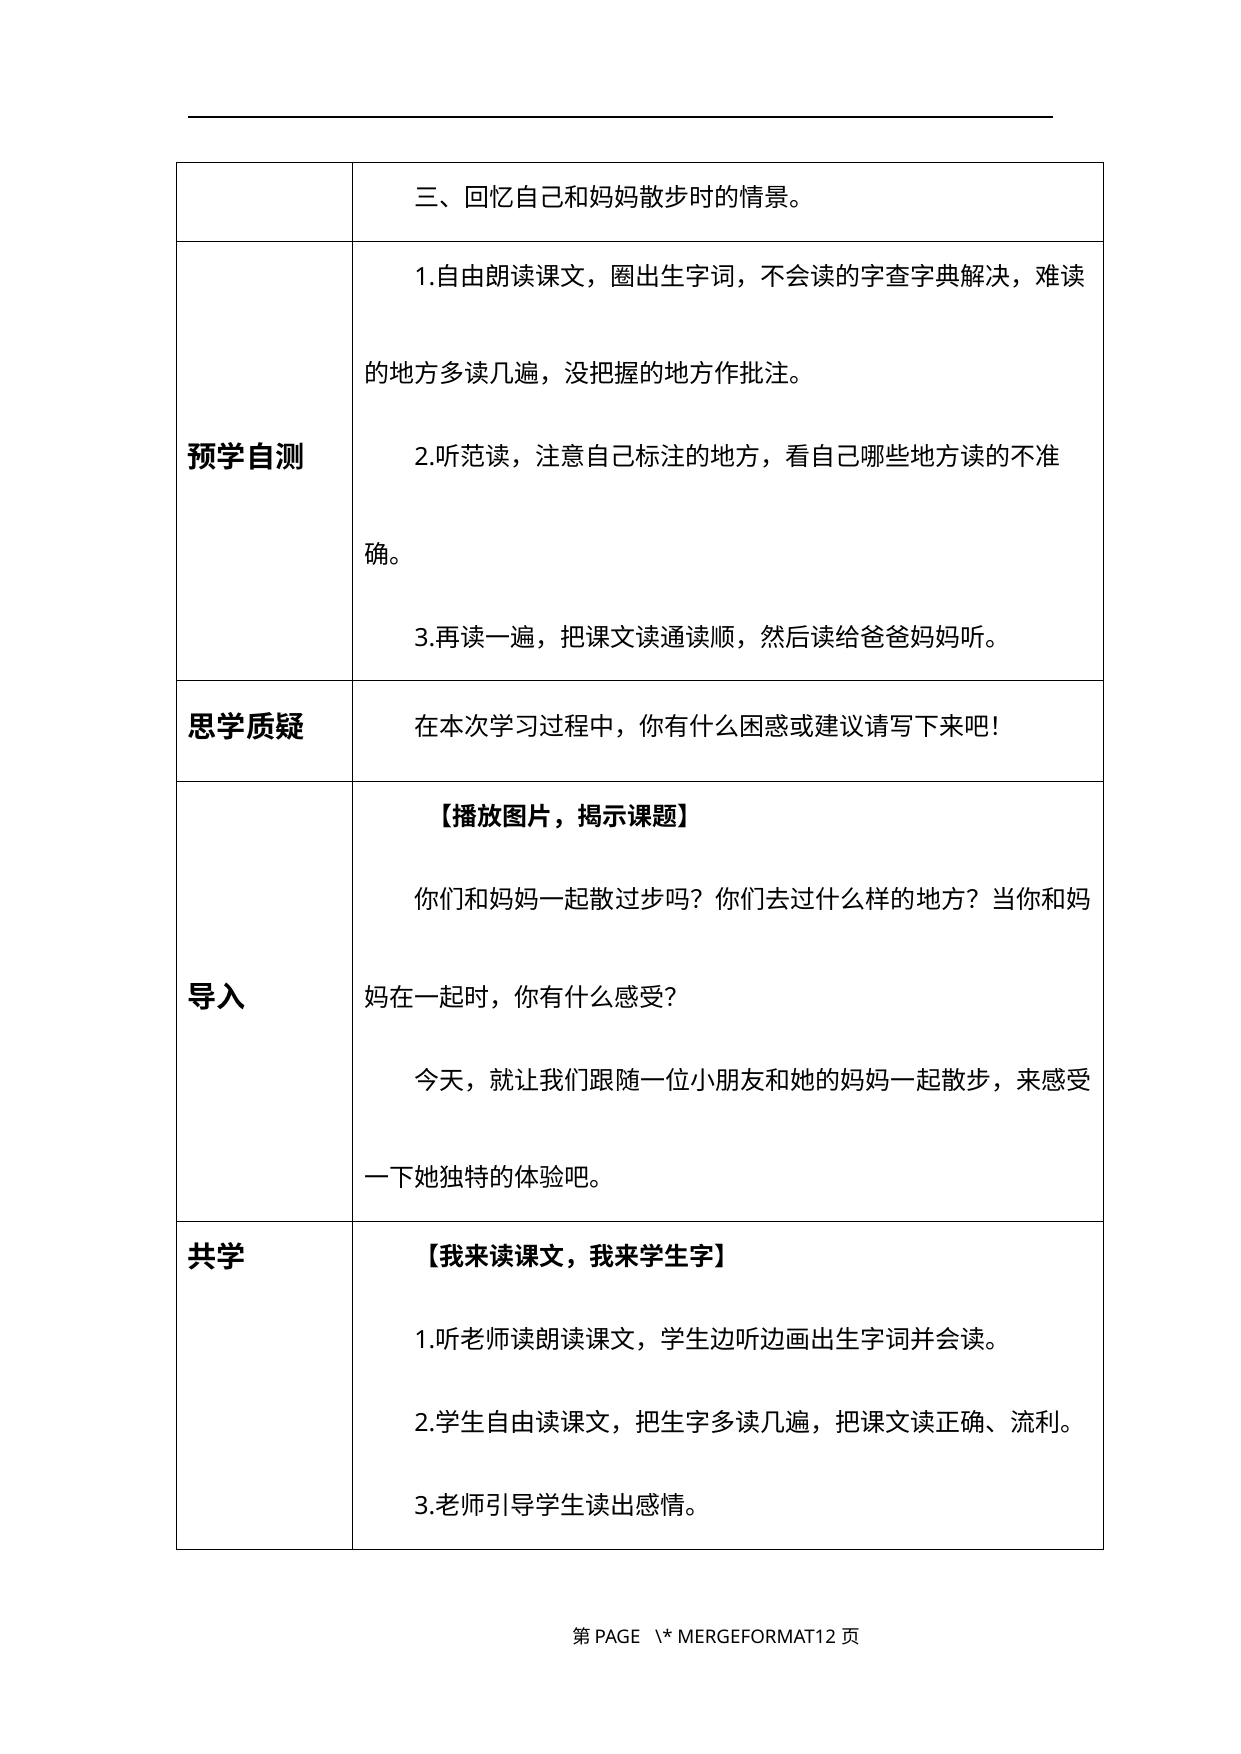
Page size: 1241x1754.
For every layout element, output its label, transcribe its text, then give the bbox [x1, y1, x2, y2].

table_cell 三、回忆自己和妈妈散步时的情景。 [353, 163, 1103, 241]
table_cell 【播放图片，揭示课题】 你们和妈妈一起散过步吗？你们去过什么样的地方？当你和妈妈在一起时，你有什么感受？ 今天，就让我们跟随一位小朋友和她的妈妈一起散步，来感受一下她独特的体验吧。 [353, 782, 1103, 1221]
table_cell 预学自测 [177, 242, 352, 680]
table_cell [353, 1222, 1103, 1549]
table_cell 1.自由朗读课文，圈出生字词，不会读的字查字典解决，难读的地方多读几遍，没把握的地方作批注。 2.听范读，注意自己标注的地方，看自己哪些地方读的不准确。 3.再读一遍，把课文读通读顺，然后读给爸爸妈妈听。 [353, 242, 1103, 680]
table_cell 思学质疑 [177, 681, 352, 781]
table_cell 在本次学习过程中，你有什么困惑或建议请写下来吧！ [353, 681, 1103, 781]
table_cell 导入 [177, 782, 352, 1221]
table_cell 共学 [177, 1222, 352, 1549]
